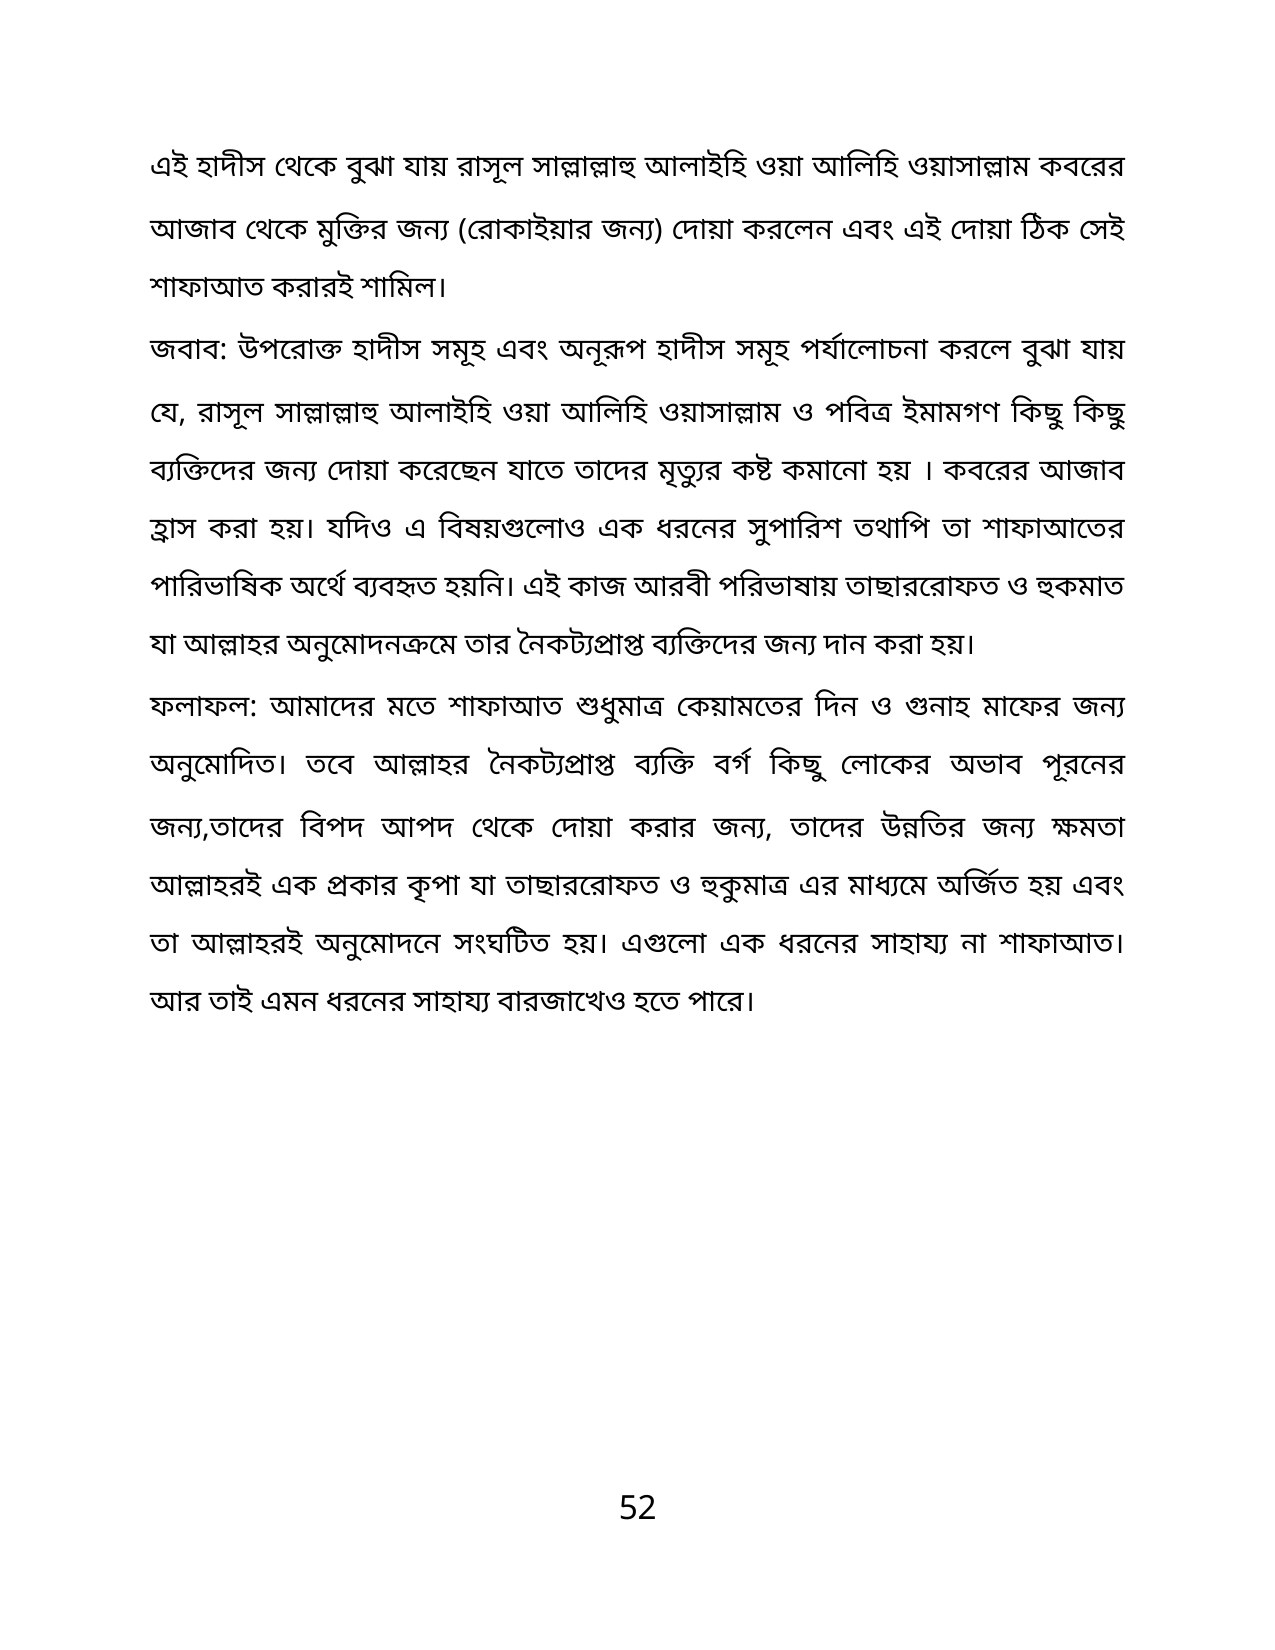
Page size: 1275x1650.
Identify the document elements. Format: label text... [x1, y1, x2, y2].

text এই হাদীস থেকে বুঝা যায় রাসূল সাল্লাল্লাহু আলাইহি ওয়া আলিহি ওয়াসাল্লাম কবরের আজাব থেকে মুক্তির জন্য (রোকাইয়ার জন্য) দোয়া করলেন এবং এই দোয়া ঠিক সেই শাফাআত করারই শামিল। [150, 150, 1125, 309]
text ফলাফল: আমাদের মতে শাফাআত শুধুমাত্র কেয়ামতের দিন ও গুনাহ মাফের জন্য অনুমোদিত। তবে আল্লাহর নৈকট্যপ্রাপ্ত ব্যক্তি বর্গ কিছু লোকের অভাব পূরনের জন্য,তাদের বিপদ আপদ থেকে দোয়া করার জন্য, তাদের উন্নতির জন্য ক্ষমতা আল্লাহরই এক প্রকার কৃপা যা তাছাররোফত ও হুকুমাত্র এর মাধ্যমে অর্জিত হয় এবং তা আল্লাহরই অনুমোদনে সংঘটিত হয়। এগুলো এক ধরনের সাহায্য না শাফাআত। আর তাই এমন ধরনের সাহায্য বারজাখেও হতে পারে। [150, 685, 1125, 1023]
text জবাব: উপরোক্ত হাদীস সমূহ এবং অনূরূপ হাদীস সমূহ পর্যালোচনা করলে বুঝা যায় যে, রাসূল সাল্লাল্লাহু আলাইহি ওয়া আলিহি ওয়াসাল্লাম ও পবিত্র ইমামগণ কিছু কিছু ব্যক্তিদের জন্য দোয়া করেছেন যাতে তাদের মৃত্যুর কষ্ট কমানো হয় । কবরের আজাব হ্রাস করা হয়। যদিও এ বিষয়গুলোও এক ধরনের সুপারিশ তথাপি তা শাফাআতের পারিভাষিক অর্থে ব্যবহৃত হয়নি। এই কাজ আরবী পরিভাষায় তাছাররোফত ও হুকমাত যা আল্লাহর অনুমোদনক্রমে তার নৈকট্যপ্রাপ্ত ব্যক্তিদের জন্য দান করা হয়। [150, 329, 1125, 666]
